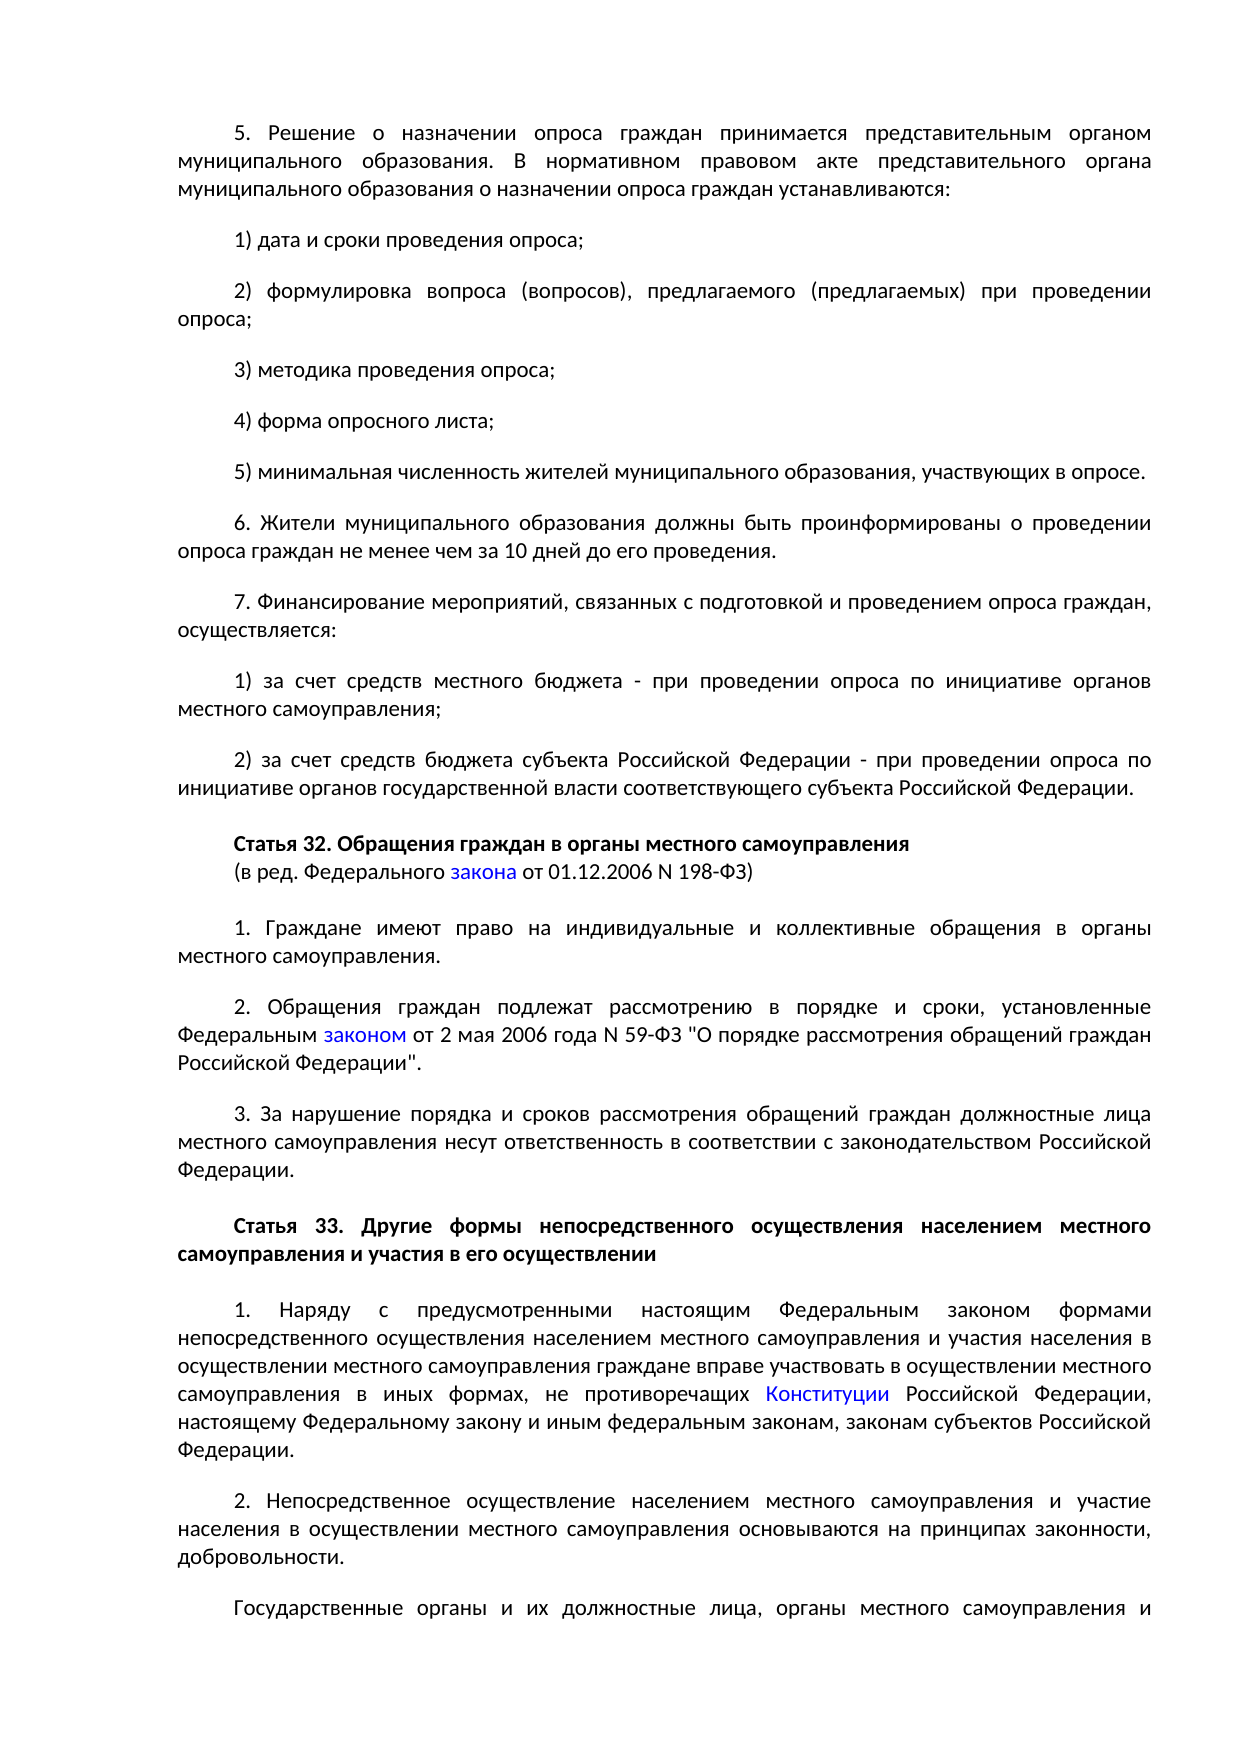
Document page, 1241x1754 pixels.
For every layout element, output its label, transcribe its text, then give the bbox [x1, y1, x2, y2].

text 4) форма опросного листа; [177, 406, 1152, 434]
text 3) методика проведения опроса; [177, 355, 1152, 383]
text 7. Финансирование мероприятий, связанных с подготовкой и проведением опроса граждан, осуществляется: [177, 587, 1152, 643]
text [177, 1593, 1152, 1621]
text 3. За нарушение порядка и сроков рассмотрения обращений граждан должностные лица местного самоуправления несут ответственность в соответствии с законодательством Российской Федерации. [177, 1099, 1152, 1183]
title Статья 33. Другие формы непосредственного осуществления населением местного самоуправления и участия в его осуществлении [177, 1211, 1152, 1267]
text 6. Жители муниципального образования должны быть проинформированы о проведении опроса граждан не менее чем за 10 дней до его проведения. [177, 508, 1152, 564]
text 2) формулировка вопроса (вопросов), предлагаемого (предлагаемых) при проведении опроса; [177, 276, 1152, 332]
text (в ред. Федерального закона от 01.12.2006 N 198-ФЗ) [177, 857, 1152, 885]
text 5) минимальная численность жителей муниципального образования, участвующих в опросе. [177, 457, 1152, 485]
text 1. Граждане имеют право на индивидуальные и коллективные обращения в органы местного самоуправления. [177, 913, 1152, 969]
text 2. Обращения граждан подлежат рассмотрению в порядке и сроки, установленные Федеральным законом от 2 мая 2006 года N 59-ФЗ "О порядке рассмотрения обращений граждан Российской Федерации". [177, 992, 1152, 1076]
text 2) за счет средств бюджета субъекта Российской Федерации - при проведении опроса по инициативе органов государственной власти соответствующего субъекта Российской Федерации. [177, 745, 1152, 801]
text 2. Непосредственное осуществление населением местного самоуправления и участие населения в осуществлении местного самоуправления основываются на принципах законности, добровольности. [177, 1486, 1152, 1570]
text 5. Решение о назначении опроса граждан принимается представительным органом муниципального образования. В нормативном правовом акте представительного органа муниципального образования о назначении опроса граждан устанавливаются: [177, 118, 1152, 202]
text 1) дата и сроки проведения опроса; [177, 225, 1152, 253]
text 1) за счет средств местного бюджета - при проведении опроса по инициативе органов местного самоуправления; [177, 666, 1152, 722]
text 1. Наряду с предусмотренными настоящим Федеральным законом формами непосредственного осуществления населением местного самоуправления и участия населения в осуществлении местного самоуправления граждане вправе участвовать в осуществлении местного самоуправления в иных формах, не противоречащих Конституции Российской Федерации, настоящему Федеральному закону и иным федеральным законам, законам субъектов Российской Федерации. [177, 1295, 1152, 1463]
title Статья 32. Обращения граждан в органы местного самоуправления [177, 829, 1152, 857]
